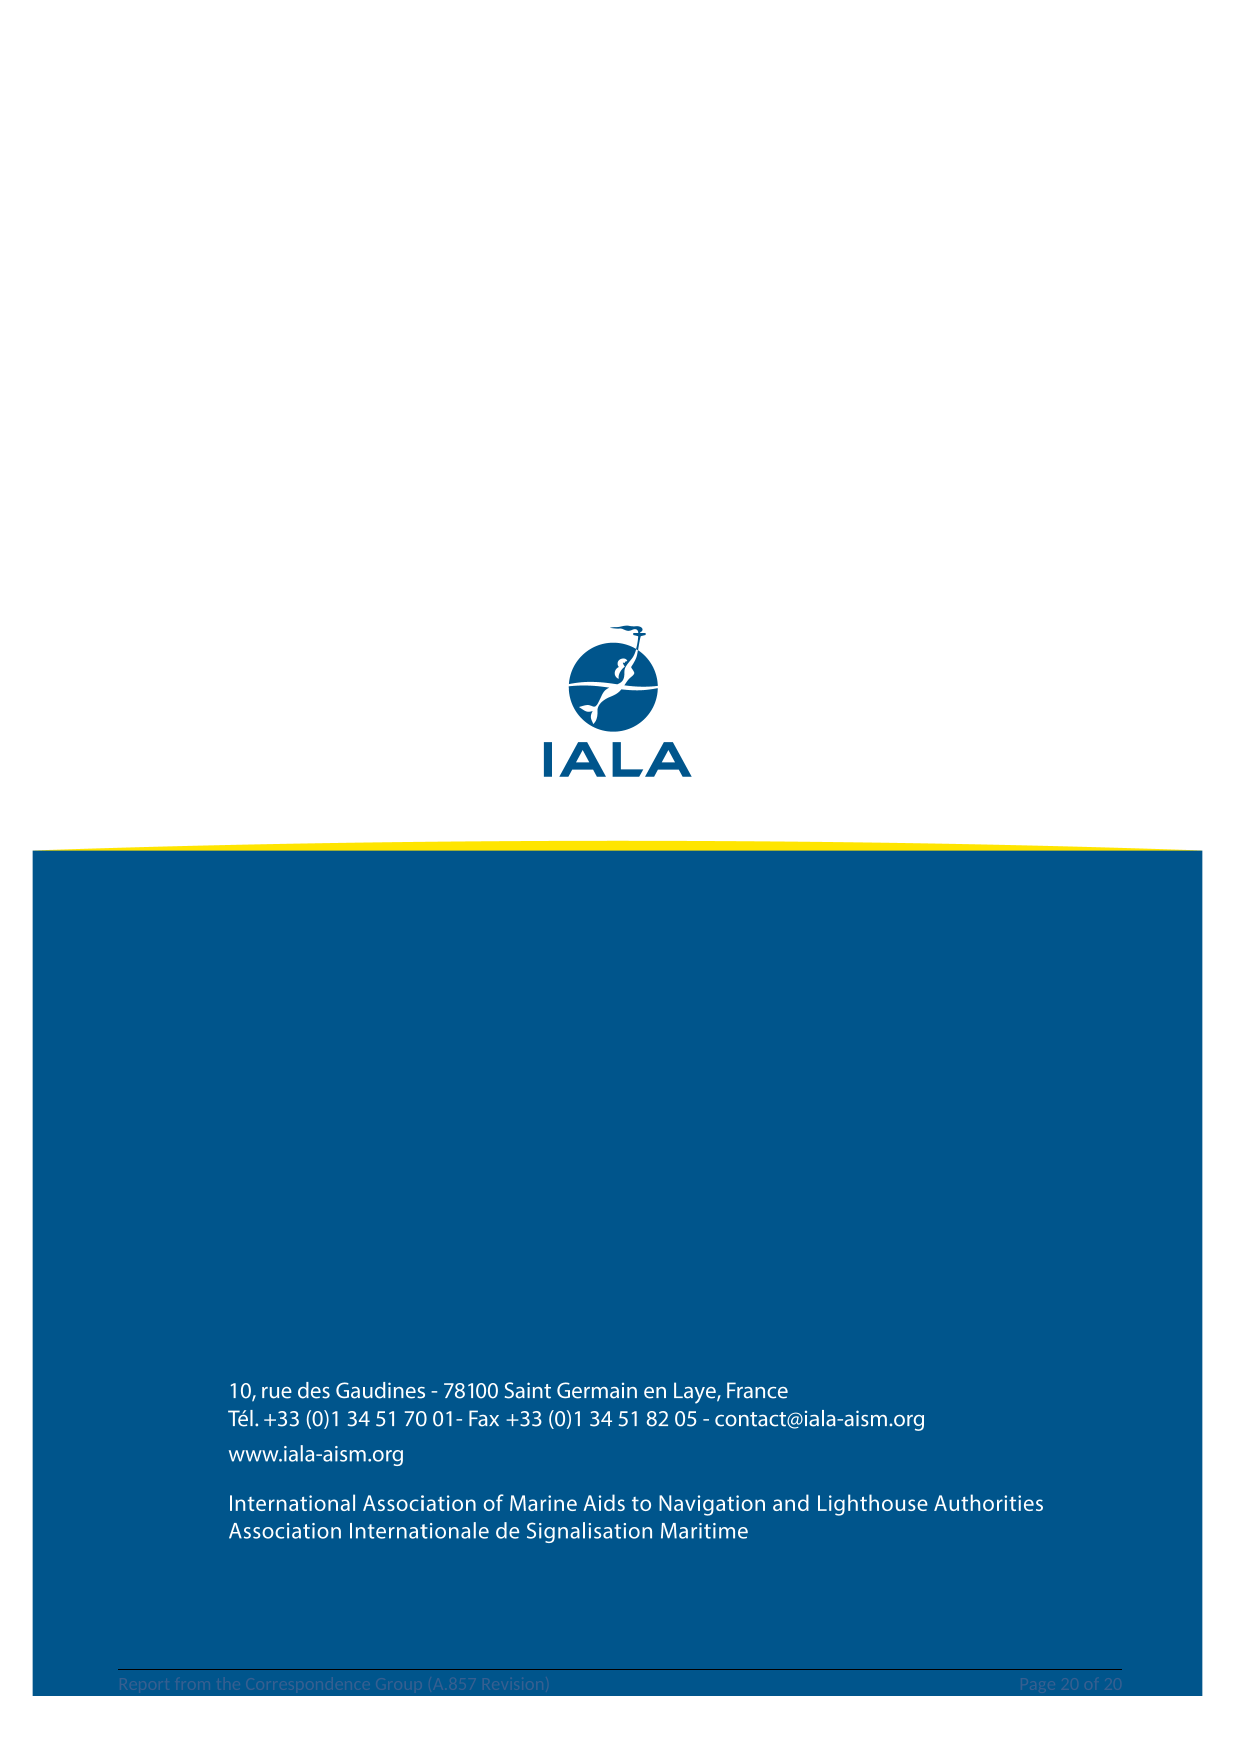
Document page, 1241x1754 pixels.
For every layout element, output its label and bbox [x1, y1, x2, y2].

picture [32, 514, 1203, 1696]
